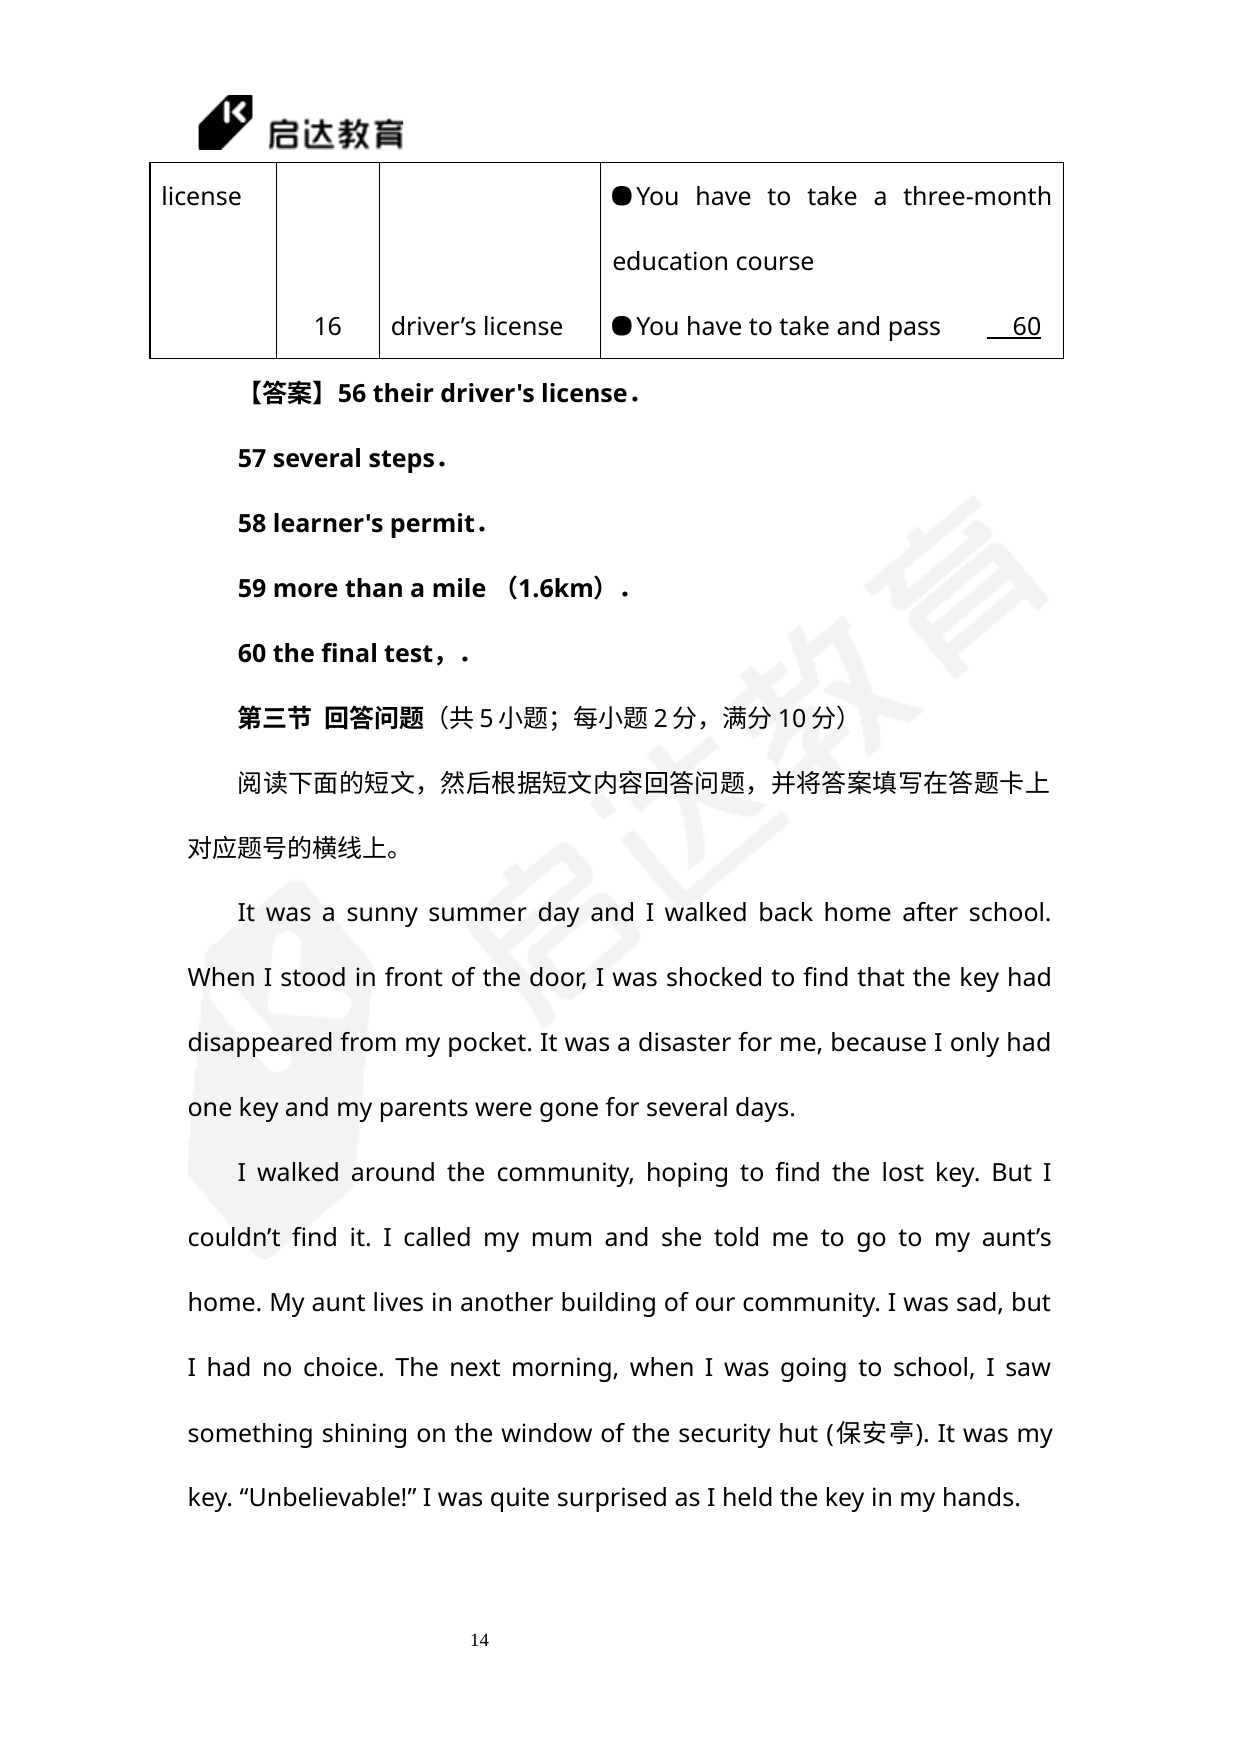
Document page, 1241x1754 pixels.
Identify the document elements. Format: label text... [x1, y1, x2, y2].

table_cell You have to take a three-month education course You have to take and pass 60 [601, 163, 1063, 358]
text 59 more than a mile （1.6km）． [187, 554, 1053, 619]
table_cell 16 [277, 163, 379, 358]
text 阅读下面的短文，然后根据短文内容回答问题，并将答案填写在答题卡上对应题号的横线上。 [187, 749, 1053, 879]
text I walked around the community, hoping to find the lost key. But I couldn’t find it. I called my mum and she told me to go to my aunt’s home. My aunt lives in another building of our community. I was sad, but I had no choice. The next morning, when I was going to school, I saw something shining on the window of the security hut (保安亭). It was my key. “Unbelievable!” I was quite surprised as I held the key in my hands. [187, 1139, 1053, 1529]
text It was a sunny summer day and I walked back home after school. When I stood in front of the door, I was shocked to find that the key had disappeared from my pocket. It was a disaster for me, because I only had one key and my parents were gone for several days. [187, 879, 1053, 1139]
text 【答案】56 their driver's license． [187, 359, 1053, 424]
text 60 the final test，． [187, 619, 1053, 684]
text 第三节 回答问题（共5小题；每小题2分，满分10分） [187, 684, 1053, 749]
table_cell driver’s license [380, 163, 600, 358]
text 58 learner's permit． [187, 489, 1053, 554]
picture [198, 95, 404, 150]
text 57 several steps． [187, 424, 1053, 489]
